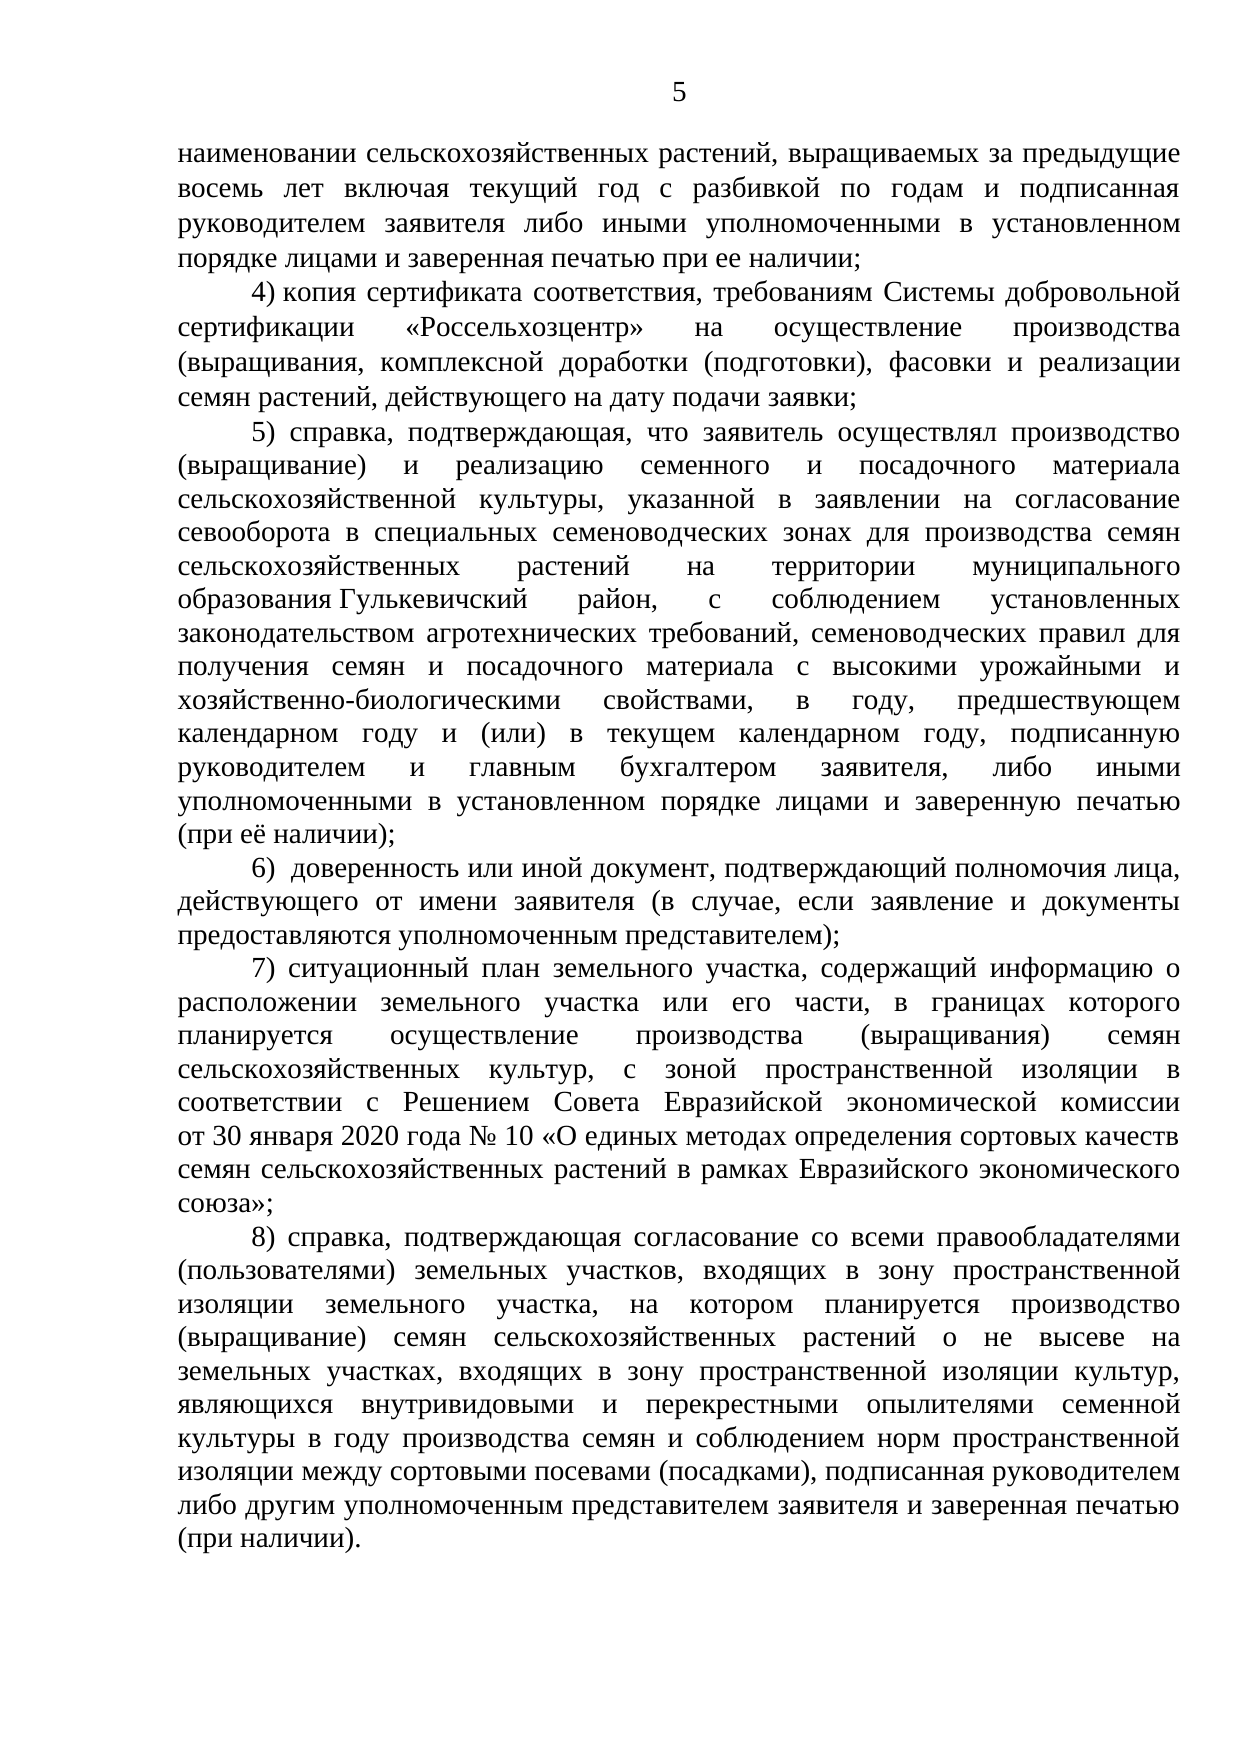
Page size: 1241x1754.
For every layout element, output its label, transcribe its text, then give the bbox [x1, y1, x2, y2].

text 5) справка, подтверждающая, что заявитель осуществлял производство (выращивание) и реализацию семенного и посадочного материала сельскохозяйственной культуры, указанной в заявлении на согласование севооборота в специальных семеноводческих зонах для производства семян сельскохозяйственных растений на территории муниципального образования Гулькевичский район, с соблюдением установленных законодательством агротехнических требований, семеноводческих правил для получения семян и посадочного материала с высокими урожайными и хозяйственно-биологическими свойствами, в году, предшествующем календарном году и (или) в текущем календарном году, подписанную руководителем и главным бухгалтером заявителя, либо иными уполномоченными в установленном порядке лицами и заверенную печатью (при её наличии); [177, 414, 1181, 850]
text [177, 135, 1181, 273]
text 4) копия сертификата соответствия, требованиям Системы добровольной сертификации «Россельхозцентр» на осуществление производства (выращивания, комплексной доработки (подготовки), фасовки и реализации семян растений, действующего на дату подачи заявки; [177, 274, 1181, 412]
text 7) ситуационный план земельного участка, содержащий информацию о расположении земельного участка или его части, в границах которого планируется осуществление производства (выращивания) семян сельскохозяйственных культур, с зоной пространственной изоляции в соответствии с Решением Совета Евразийской экономической комиссии от 30 января 2020 года № 10 «О единых методах определения сортовых качеств семян сельскохозяйственных растений в рамках Евразийского экономического союза»; [177, 950, 1181, 1219]
text 6) доверенность или иной документ, подтверждающий полномочия лица, действующего от имени заявителя (в случае, если заявление и документы предоставляются уполномоченным представителем); [177, 850, 1181, 950]
text 8) справка, подтверждающая согласование со всеми правообладателями (пользователями) земельных участков, входящих в зону пространственной изоляции земельного участка, на котором планируется производство (выращивание) семян сельскохозяйственных растений о не высеве на земельных участках, входящих в зону пространственной изоляции культур, являющихся внутривидовыми и перекрестными опылителями семенной культуры в году производства семян и соблюдением норм пространственной изоляции между сортовыми посевами (посадками), подписанная руководителем либо другим уполномоченным представителем заявителя и заверенная печатью (при наличии). [177, 1219, 1181, 1554]
